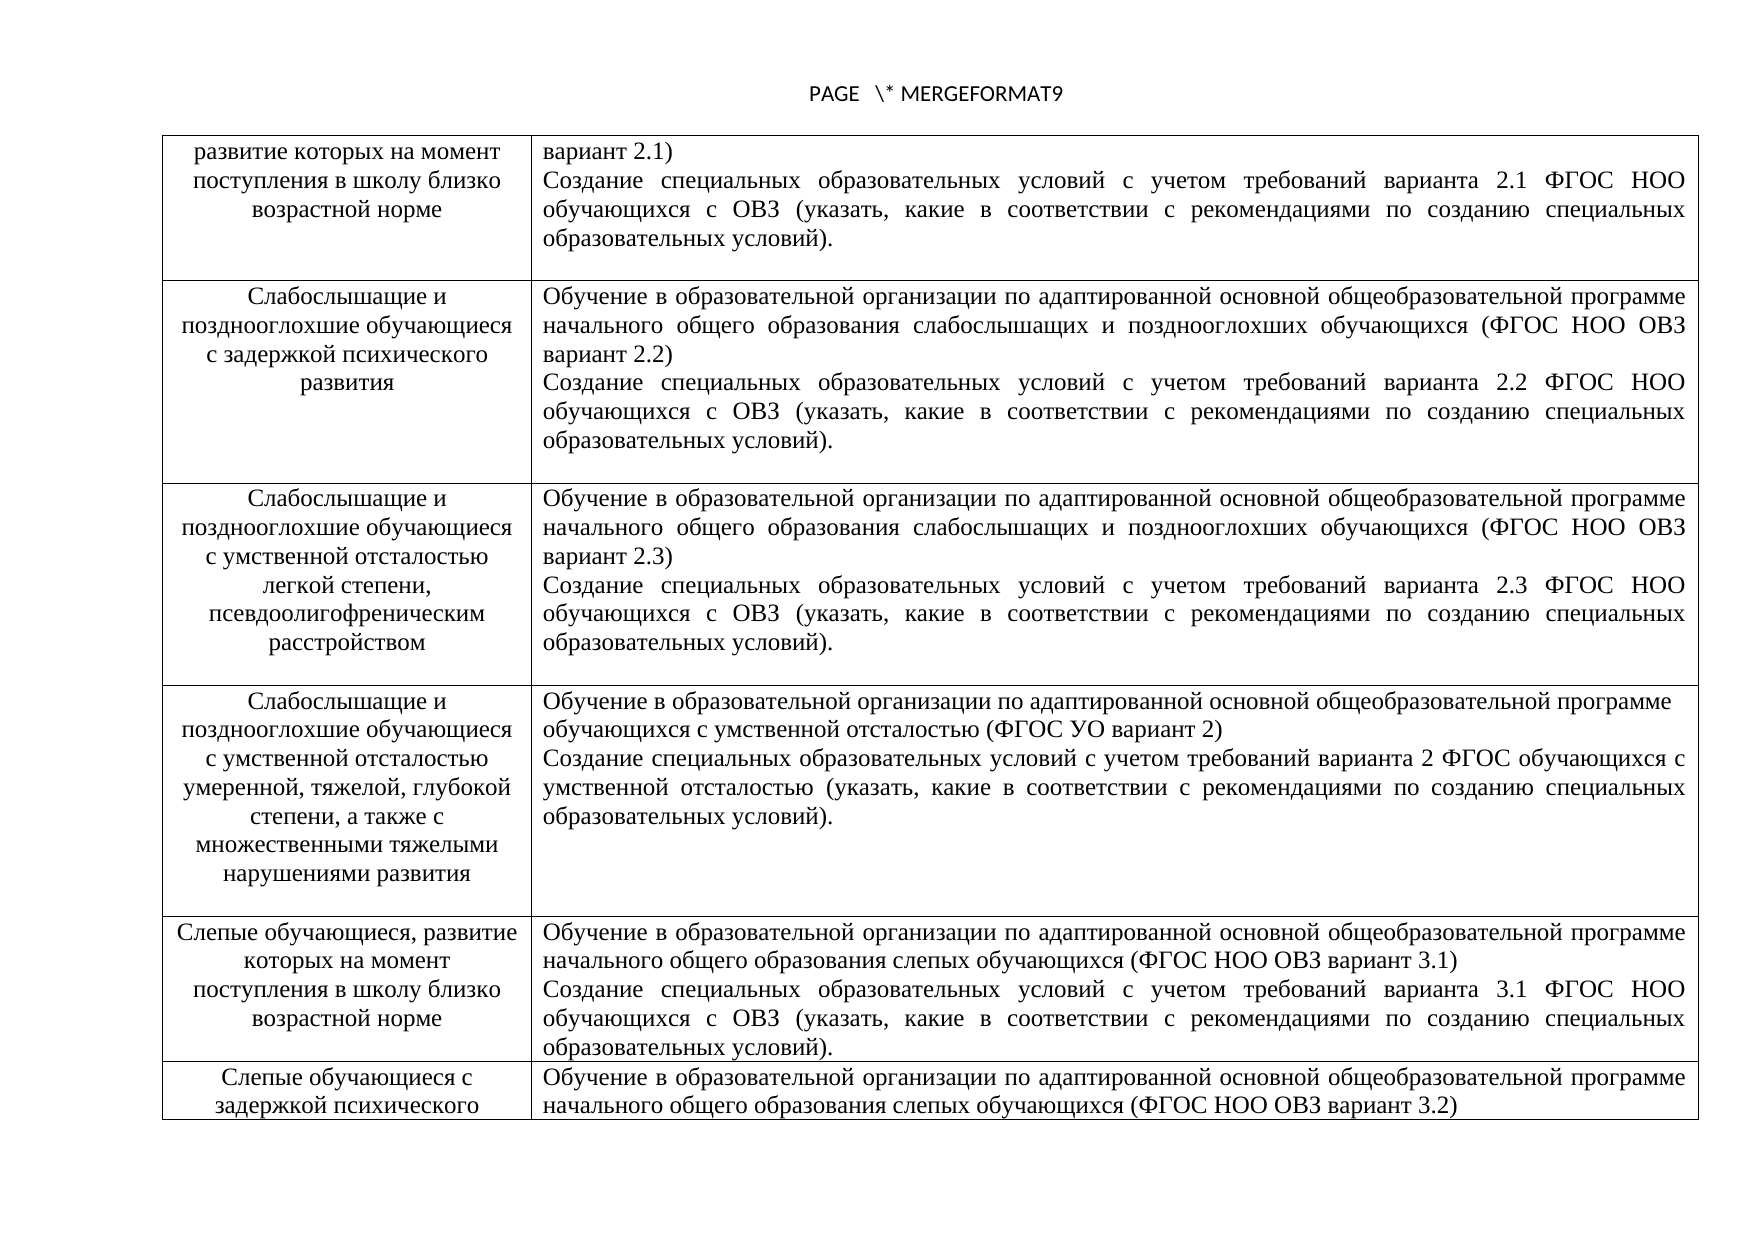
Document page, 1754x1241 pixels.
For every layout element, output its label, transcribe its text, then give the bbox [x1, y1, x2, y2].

table_cell Слепые обучающиеся, развитие которых на момент поступления в школу близко возрастной норме [163, 917, 531, 1061]
table_cell Обучение в образовательной организации по адаптированной основной общеобразовательной программе обучающихся с умственной отсталостью (ФГОС УО вариант 2) Создание специальных образовательных условий с учетом требований варианта 2 ФГОС обучающихся с умственной отсталостью (указать, какие в соответствии с рекомендациями по созданию специальных образовательных условий). [532, 686, 1698, 916]
table_cell Обучение в образовательной организации по адаптированной основной общеобразовательной программе начального общего образования слепых обучающихся (ФГОС НОО ОВЗ вариант 3.1) Создание специальных образовательных условий с учетом требований варианта 3.1 ФГОС НОО обучающихся с ОВЗ (указать, какие в соответствии с рекомендациями по созданию специальных образовательных условий). [532, 917, 1698, 1061]
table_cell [163, 1062, 531, 1119]
table_cell Обучение в образовательной организации по адаптированной основной общеобразовательной программе начального общего образования слабослышащих и позднооглохших обучающихся (ФГОС НОО ОВЗ вариант 2.2) Создание специальных образовательных условий с учетом требований варианта 2.2 ФГОС НОО обучающихся с ОВЗ (указать, какие в соответствии с рекомендациями по созданию специальных образовательных условий). [532, 281, 1698, 482]
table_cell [532, 1062, 1698, 1119]
table_cell Обучение в образовательной организации по адаптированной основной общеобразовательной программе начального общего образования слабослышащих и позднооглохших обучающихся (ФГОС НОО ОВЗ вариант 2.3) Создание специальных образовательных условий с учетом требований варианта 2.3 ФГОС НОО обучающихся с ОВЗ (указать, какие в соответствии с рекомендациями по созданию специальных образовательных условий). [532, 484, 1698, 685]
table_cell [532, 136, 1698, 280]
table_cell Слабослышащие и позднооглохшие обучающиеся с умственной отсталостью умеренной, тяжелой, глубокой степени, а также с множественными тяжелыми нарушениями развития [163, 686, 531, 916]
table_cell Слабослышащие и позднооглохшие обучающиеся с задержкой психического развития [163, 281, 531, 482]
table_cell Слабослышащие и позднооглохшие обучающиеся с умственной отсталостью легкой степени, псевдоолигофреническим расстройством [163, 484, 531, 685]
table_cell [163, 136, 531, 280]
